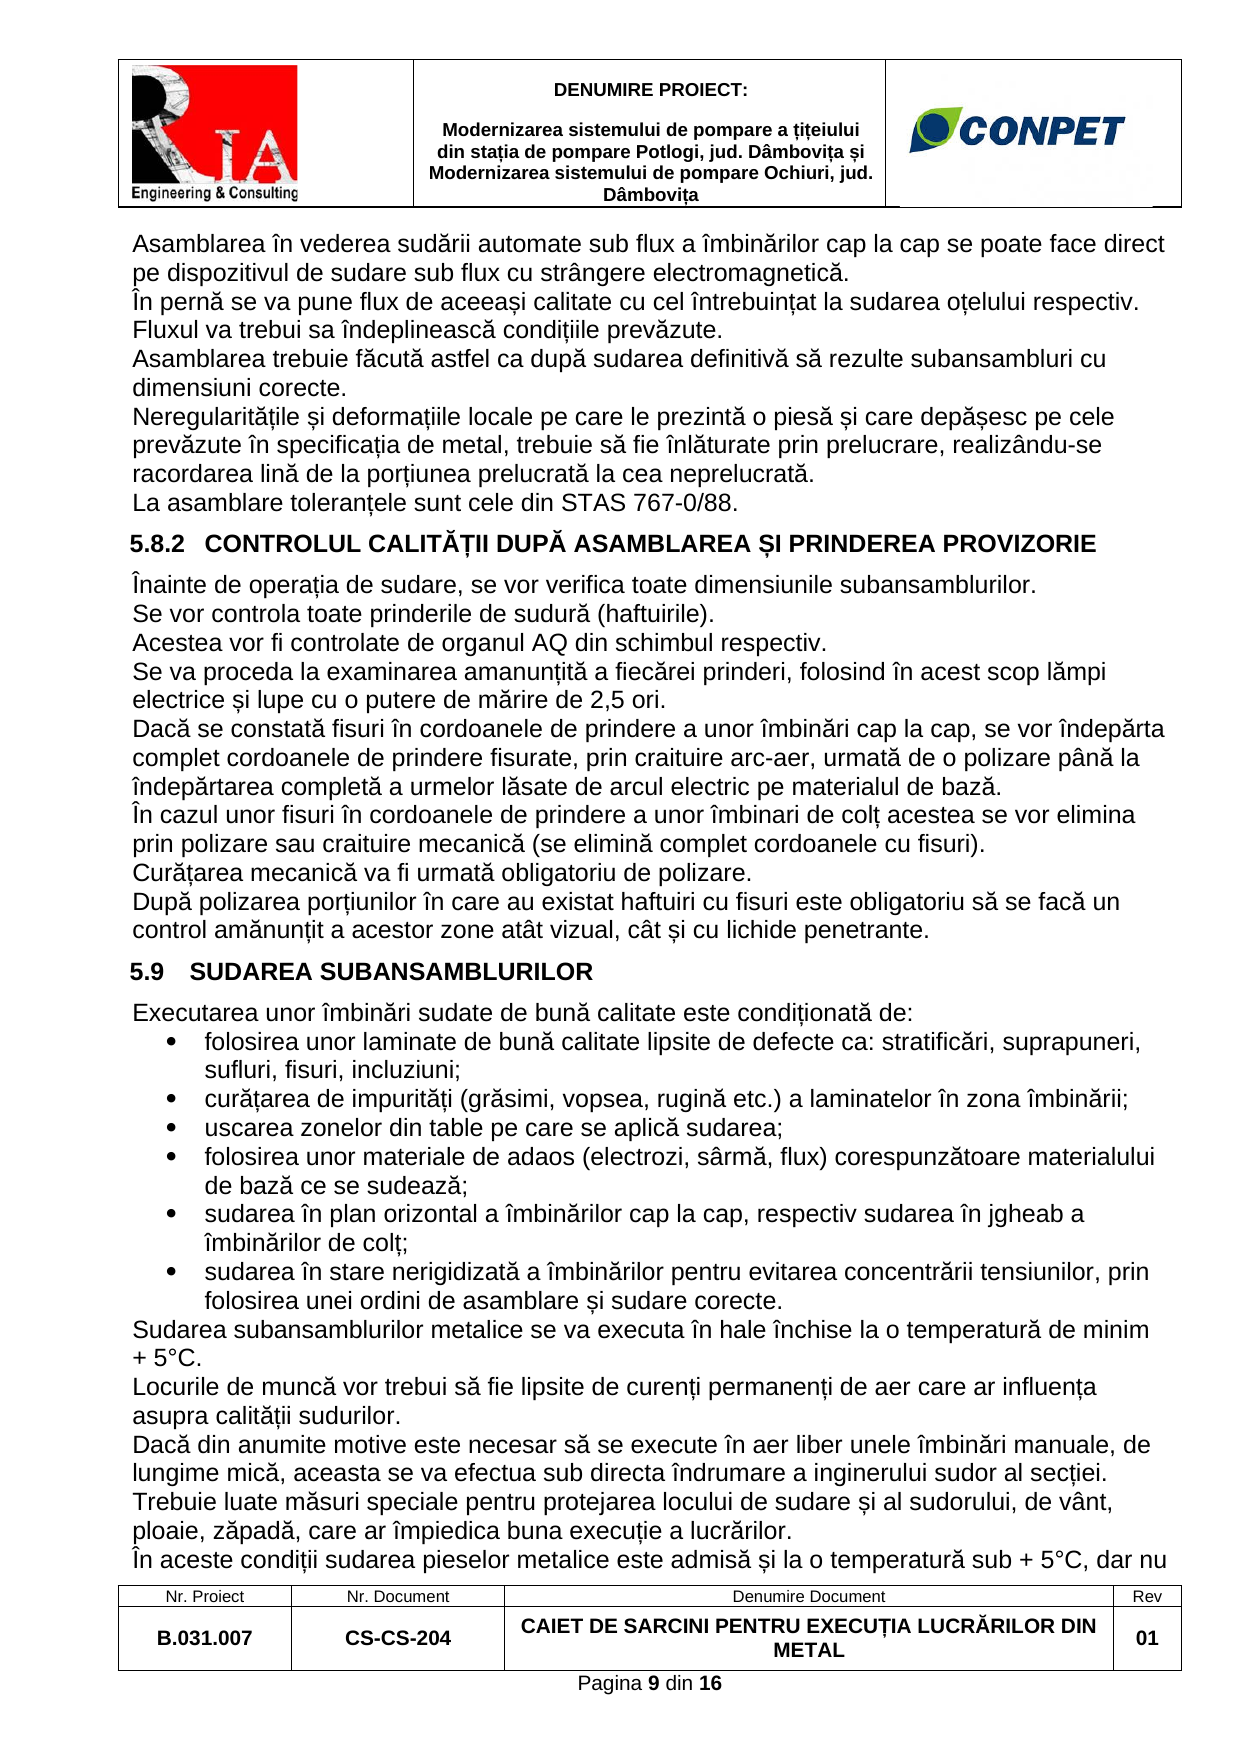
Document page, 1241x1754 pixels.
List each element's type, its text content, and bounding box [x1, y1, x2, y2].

table_cell Locurile de muncă vor trebui să fie lipsite de curenți permanenți de aer care ar influența asupra calității sudurilor. [118, 1372, 1181, 1429]
table_cell folosirea unor materiale de adaos (electrozi, sârmă, flux) corespunzătoare materialului de bază ce se sudează; [118, 1142, 1181, 1199]
picture [899, 60, 1153, 207]
table_cell CONTROLUL CALITĂȚII DUPĂ ASAMBLAREA ȘI PRINDEREA PROVIZORIE [118, 516, 1181, 570]
picture [132, 65, 298, 202]
table_cell Înainte de operația de sudare, se vor verifica toate dimensiunile subansamblurilor. [118, 570, 1181, 599]
table_cell În pernă se va pune flux de aceeași calitate cu cel întrebuințat la sudarea oțelului respectiv. [118, 286, 1181, 315]
table_cell Executarea unor îmbinări sudate de bună calitate este condiționată de: [118, 998, 1181, 1026]
table_cell După polizarea porțiunilor în care au existat haftuiri cu fisuri este obligatoriu să se facă un control amănunțit a acestor zone atât vizual, cât și cu lichide penetrante. [118, 886, 1181, 944]
table_cell Asamblarea în vederea sudării automate sub flux a îmbinărilor cap la cap se poate face direct pe dispozitivul de sudare sub flux cu strângere electromagnetică. [118, 229, 1181, 286]
table_cell Neregularitățile și deformațiile locale pe care le prezintă o piesă și care depășesc pe cele prevăzute în specificația de metal, trebuie să fie înlăturate prin prelucrare, realizându-se racordarea lină de la porțiunea prelucrată la cea neprelucrată. [118, 401, 1181, 488]
table_cell În cazul unor fisuri în cordoanele de prindere a unor îmbinari de colț acestea se vor elimina prin polizare sau craituire mecanică (se elimină complet cordoanele cu fisuri). [118, 800, 1181, 858]
table_cell Sudarea subansamblurilor metalice se va executa în hale închise la o temperatură de minim + 5°C. [118, 1315, 1181, 1372]
table_cell Fluxul va trebui sa îndeplinească condițiile prevăzute. [118, 315, 1181, 344]
table_cell Asamblarea trebuie făcută astfel ca după sudarea definitivă să rezulte subansambluri cu dimensiuni corecte. [118, 344, 1181, 401]
table_cell Acestea vor fi controlate de organul AQ din schimbul respectiv. [118, 628, 1181, 656]
table_cell sudarea în plan orizontal a îmbinărilor cap la cap, respectiv sudarea în jgheab a îmbinărilor de colț; [118, 1199, 1181, 1257]
table_cell SUDAREA SUBANSAMBLURILOR [118, 944, 1181, 998]
table_cell Se vor controla toate prinderile de sudură (haftuirile). [118, 599, 1181, 628]
table_cell Dacă se constată fisuri în cordoanele de prindere a unor îmbinări cap la cap, se vor îndepărta complet cordoanele de prindere fisurate, prin craituire arc-aer, urmată de o polizare până la îndepărtarea completă a urmelor lăsate de arcul electric pe materialul de bază. [118, 714, 1181, 800]
table_cell Se va proceda la examinarea amanunțită a fiecărei prinderi, folosind în acest scop lămpi electrice și lupe cu o putere de mărire de 2,5 ori. [118, 656, 1181, 714]
table_cell Curățarea mecanică va fi urmată obligatoriu de polizare. [118, 858, 1181, 886]
table_cell curățarea de impurități (grăsimi, vopsea, rugină etc.) a laminatelor în zona îmbinării; [118, 1084, 1181, 1113]
table_cell sudarea în stare nerigidizată a îmbinărilor pentru evitarea concentrării tensiunilor, prin folosirea unei ordini de asamblare și sudare corecte. [118, 1257, 1181, 1314]
table_cell Dacă din anumite motive este necesar să se execute în aer liber unele îmbinări manuale, de lungime mică, aceasta se va efectua sub directa îndrumare a inginerului sudor al secției. [118, 1430, 1181, 1487]
table_cell folosirea unor laminate de bună calitate lipsite de defecte ca: stratificări, suprapuneri, sufluri, fisuri, incluziuni; [118, 1026, 1181, 1084]
table_cell uscarea zonelor din table pe care se aplică sudarea; [118, 1113, 1181, 1142]
table_cell La asamblare toleranțele sunt cele din STAS 767-0/88. [118, 488, 1181, 516]
table_cell Trebuie luate măsuri speciale pentru protejarea locului de sudare și al sudorului, de vânt, ploaie, zăpadă, care ar împiedica buna execuție a lucrărilor. [118, 1487, 1181, 1544]
